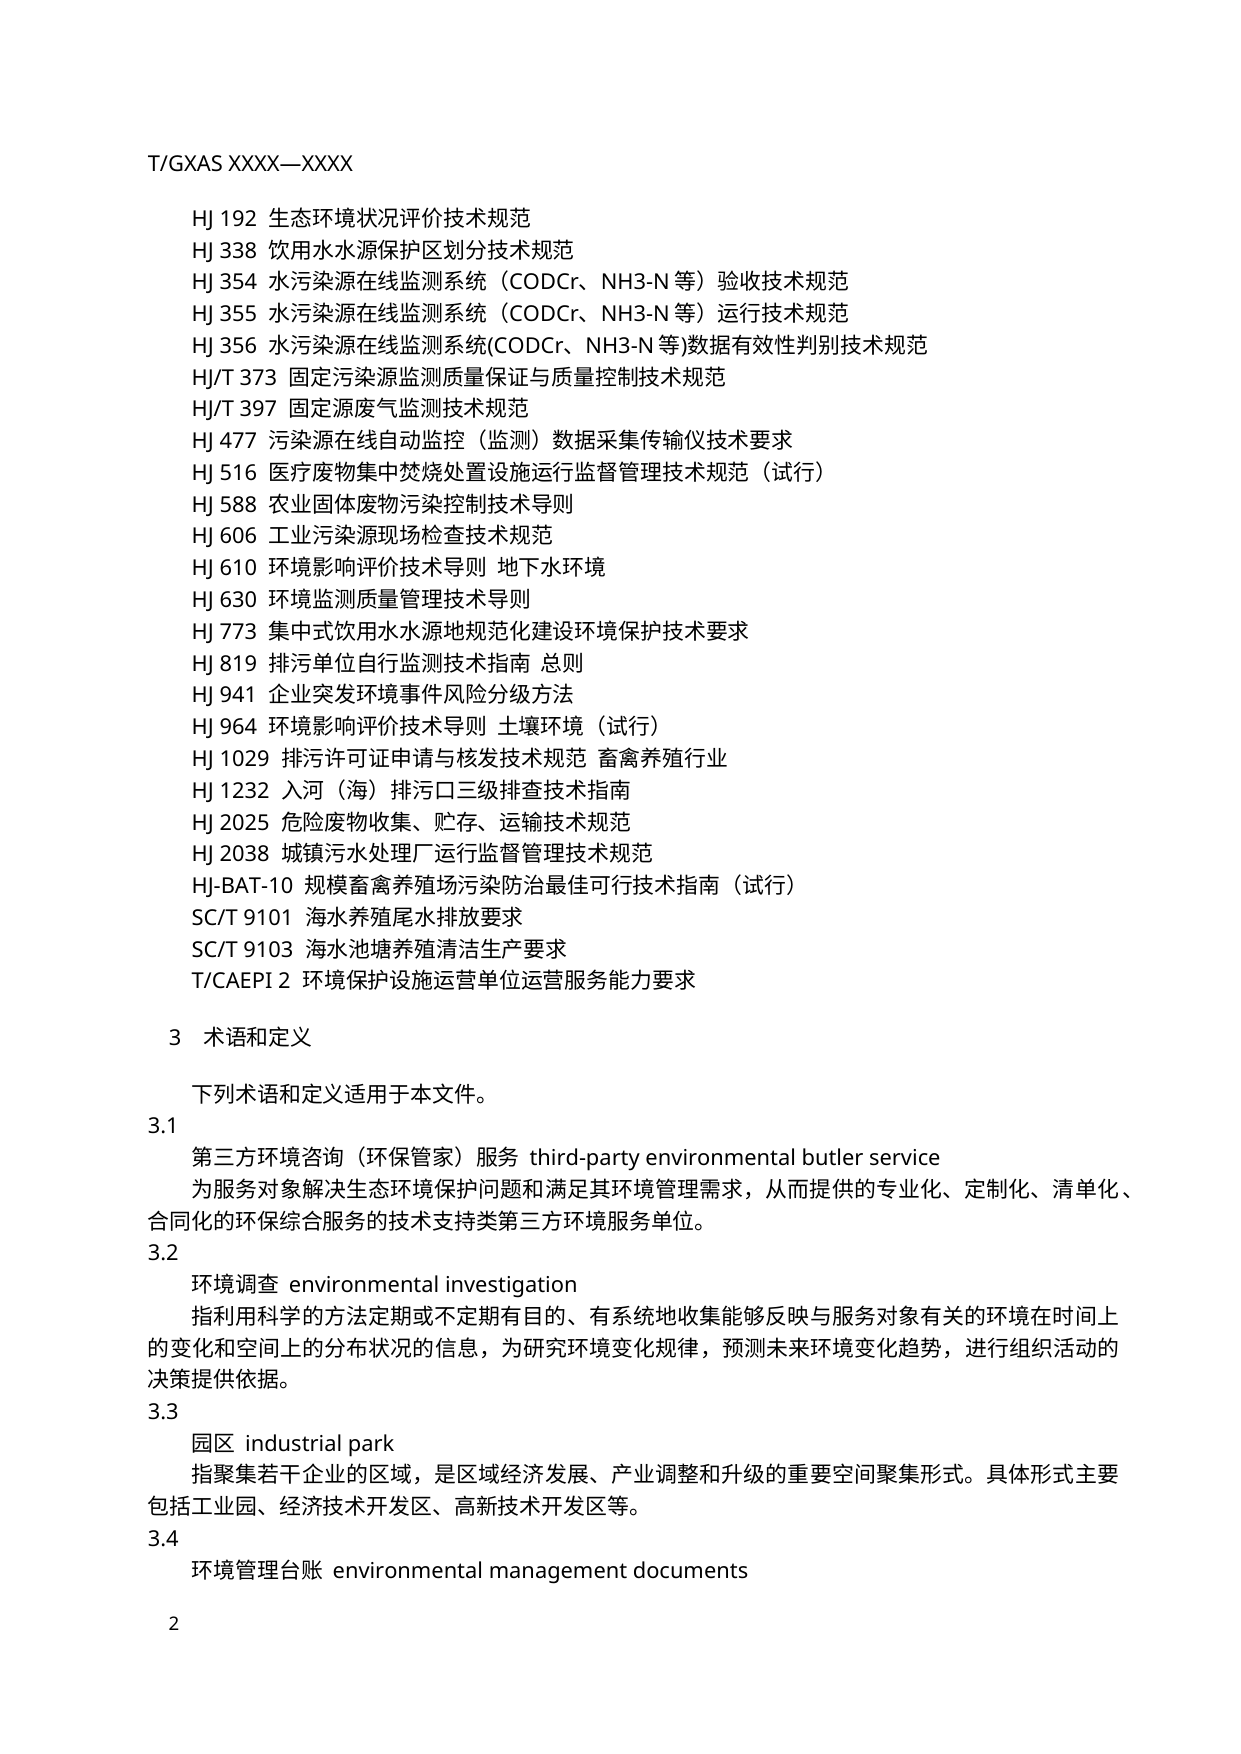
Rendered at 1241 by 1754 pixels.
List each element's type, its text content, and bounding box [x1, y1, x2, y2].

text 指聚集若干企业的区域，是区域经济发展、产业调整和升级的重要空间聚集形式。具体形式主要包括工业园、经济技术开发区、高新技术开发区等。 [148, 1457, 1122, 1521]
text 术语和定义 [148, 1020, 1122, 1052]
text HJ 606 工业污染源现场检查技术规范 [148, 518, 1122, 550]
text HJ 192 生态环境状况评价技术规范 [148, 201, 1122, 233]
text 环境调查 environmental investigation [148, 1235, 1122, 1299]
text SC/T 9103 海水池塘养殖清洁生产要求 [148, 932, 1122, 963]
text 园区 industrial park [148, 1394, 1122, 1457]
text HJ-BAT-10 规模畜禽养殖场污染防治最佳可行技术指南（试行） [148, 868, 1122, 900]
text HJ/T 373 固定污染源监测质量保证与质量控制技术规范 [148, 360, 1122, 391]
text 环境管理台账 environmental management documents [148, 1521, 1122, 1584]
text 为服务对象解决生态环境保护问题和满足其环境管理需求，从而提供的专业化、定制化、清单化、合同化的环保综合服务的技术支持类第三方环境服务单位。 [148, 1172, 1122, 1235]
text HJ 773 集中式饮用水水源地规范化建设环境保护技术要求 [148, 614, 1122, 646]
text HJ/T 397 固定源废气监测技术规范 [148, 391, 1122, 423]
text HJ 356 水污染源在线监测系统(CODCr、NH3-N等)数据有效性判别技术规范 [148, 328, 1122, 360]
text T/CAEPI 2 环境保护设施运营单位运营服务能力要求 [148, 963, 1122, 995]
text HJ 338 饮用水水源保护区划分技术规范 [148, 233, 1122, 264]
text HJ 630 环境监测质量管理技术导则 [148, 582, 1122, 614]
text HJ 941 企业突发环境事件风险分级方法 [148, 677, 1122, 709]
text HJ 588 农业固体废物污染控制技术导则 [148, 487, 1122, 518]
text HJ 516 医疗废物集中焚烧处置设施运行监督管理技术规范（试行） [148, 455, 1122, 487]
text HJ 610 环境影响评价技术导则 地下水环境 [148, 550, 1122, 582]
text HJ 355 水污染源在线监测系统（CODCr、NH3-N等）运行技术规范 [148, 296, 1122, 328]
text SC/T 9101 海水养殖尾水排放要求 [148, 900, 1122, 932]
text HJ 1232 入河（海）排污口三级排查技术指南 [148, 773, 1122, 804]
text 指利用科学的方法定期或不定期有目的、有系统地收集能够反映与服务对象有关的环境在时间上的变化和空间上的分布状况的信息，为研究环境变化规律，预测未来环境变化趋势，进行组织活动的决策提供依据。 [148, 1299, 1122, 1394]
text HJ 2025 危险废物收集、贮存、运输技术规范 [148, 804, 1122, 836]
text 第三方环境咨询（环保管家）服务 third-party environmental butler service [148, 1108, 1122, 1172]
text HJ 819 排污单位自行监测技术指南 总则 [148, 646, 1122, 677]
text HJ 964 环境影响评价技术导则 土壤环境（试行） [148, 709, 1122, 741]
text HJ 354 水污染源在线监测系统（CODCr、NH3-N等）验收技术规范 [148, 264, 1122, 296]
text HJ 1029 排污许可证申请与核发技术规范 畜禽养殖行业 [148, 741, 1122, 773]
text HJ 477 污染源在线自动监控（监测）数据采集传输仪技术要求 [148, 423, 1122, 455]
text HJ 2038 城镇污水处理厂运行监督管理技术规范 [148, 836, 1122, 868]
